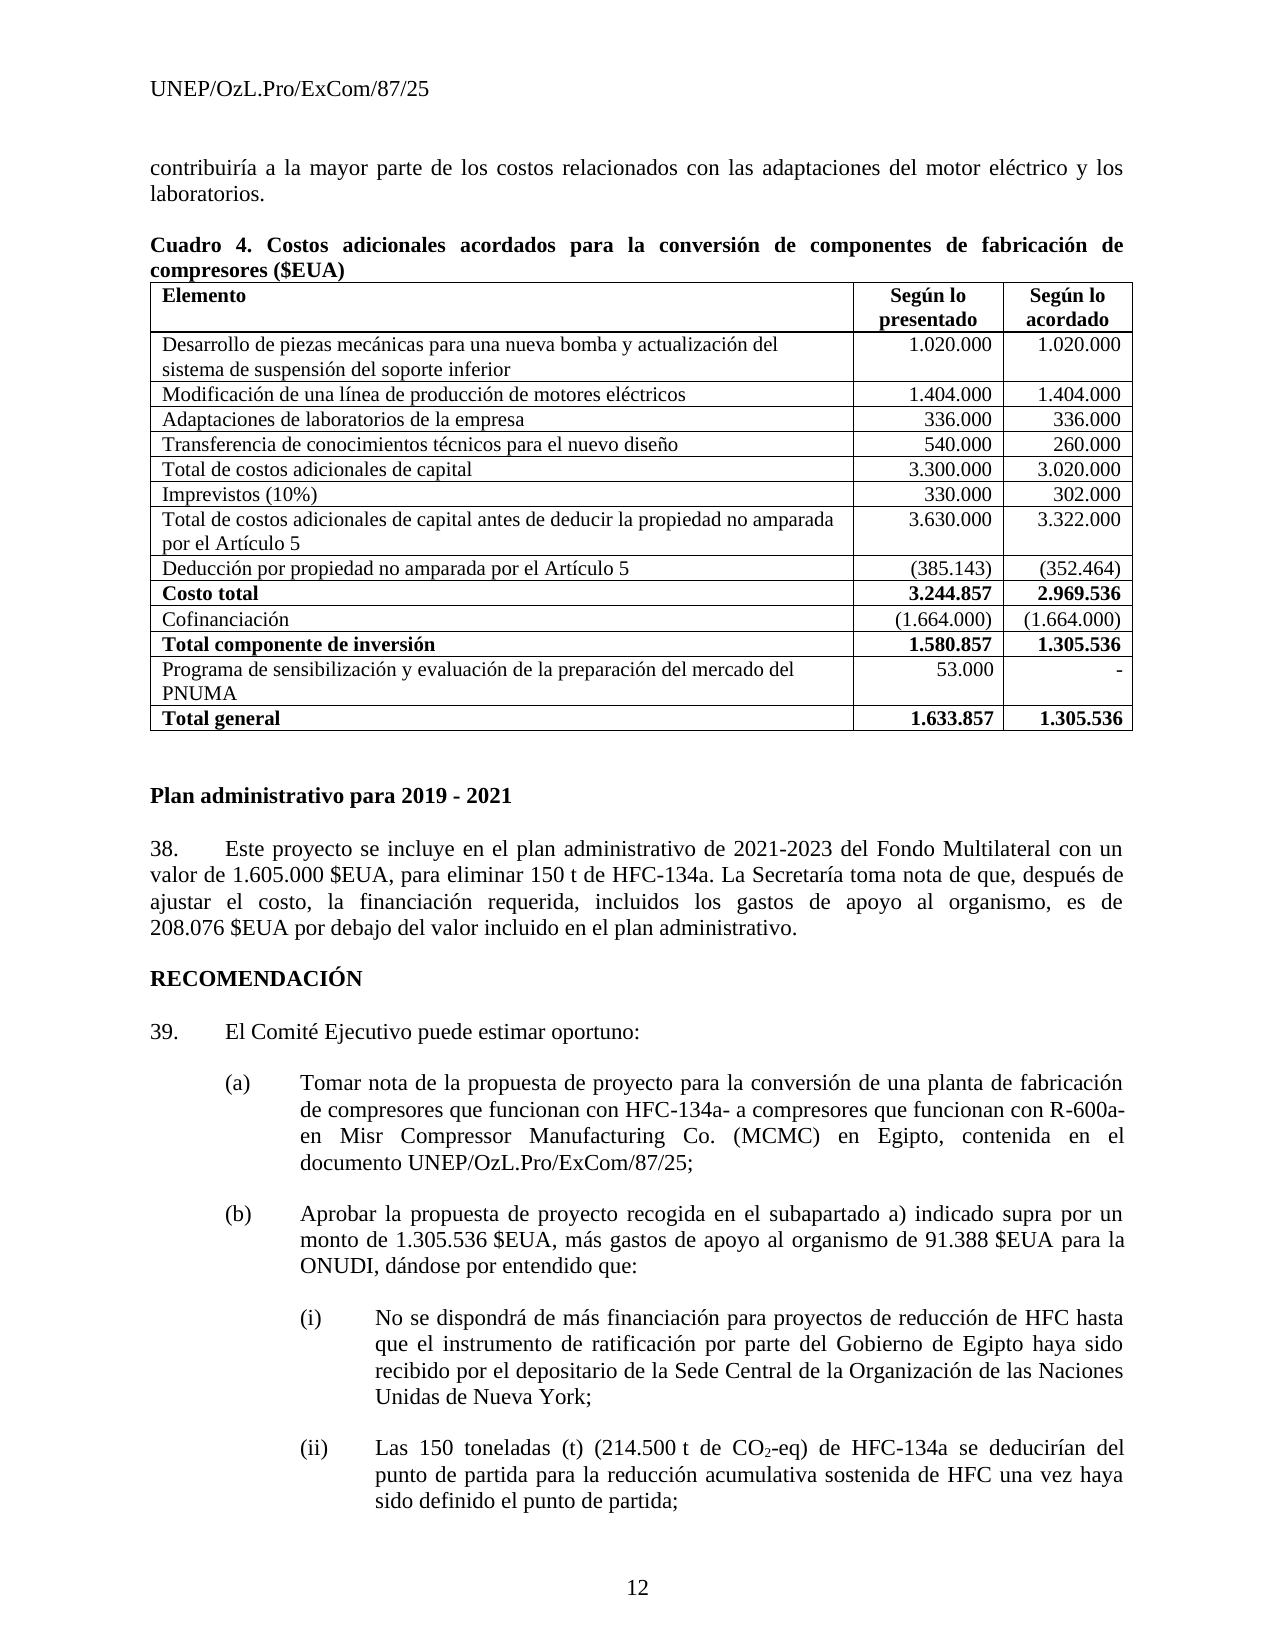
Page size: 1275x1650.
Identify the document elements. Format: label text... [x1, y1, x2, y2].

table_cell Total de costos adicionales de capital [151, 457, 853, 481]
table_cell 1.020.000 [1004, 333, 1132, 381]
subtitle No se dispondrá de más financiación para proyectos de reducción de HFC hasta que el instrumento de ratificación por parte del Gobierno de Egipto haya sido recibido por el depositario de la Sede Central de la Organización de las Naciones Unidas de Nueva York; [300, 1304, 1125, 1409]
table_cell Total general [151, 706, 853, 730]
subtitle Las 150 toneladas (t) (214.500 t de CO2-eq) de HFC-134a se deducirían del punto de partida para la reducción acumulativa sostenida de HFC una vez haya sido definido el punto de partida; [300, 1434, 1125, 1513]
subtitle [150, 154, 1125, 207]
table_cell Imprevistos (10%) [151, 482, 853, 506]
table_cell Cofinanciación [151, 606, 853, 631]
table_cell 2.969.536 [1004, 581, 1132, 605]
table_cell 336.000 [854, 407, 1003, 431]
table_cell Total componente de inversión [151, 632, 853, 656]
table_cell Adaptaciones de laboratorios de la empresa [151, 407, 853, 431]
table_cell 1.305.536 [1004, 706, 1132, 730]
table_cell 336.000 [1004, 407, 1132, 431]
table_cell Total de costos adicionales de capital antes de deducir la propiedad no amparada por el Artículo 5 [151, 507, 853, 555]
table_cell Transferencia de conocimientos técnicos para el nuevo diseño [151, 432, 853, 456]
table_cell 1.580.857 [854, 632, 1003, 656]
text Plan administrativo para 2019 - 2021 [150, 782, 1125, 809]
table_cell 1.020.000 [854, 333, 1003, 381]
table_cell 330.000 [854, 482, 1003, 506]
table_cell 302.000 [1004, 482, 1132, 506]
subtitle El Comité Ejecutivo puede estimar oportuno: [150, 1018, 1125, 1044]
subtitle Aprobar la propuesta de proyecto recogida en el subapartado a) indicado supra por un monto de 1.305.536 $EUA, más gastos de apoyo al organismo de 91.388 $EUA para la ONUDI, dándose por entendido que: [225, 1200, 1125, 1279]
subtitle Tomar nota de la propuesta de proyecto para la conversión de una planta de fabricación de compresores que funcionan con HFC-134a- a compresores que funcionan con R-600a- en Misr Compressor Manufacturing Co. (MCMC) en Egipto, contenida en el documento UNEP/OzL.Pro/ExCom/87/25; [225, 1069, 1125, 1175]
table_header Según lo presentado [854, 283, 1003, 331]
table_cell 1.404.000 [854, 382, 1003, 406]
table_cell 53.000 [854, 657, 1003, 705]
table_cell 3.020.000 [1004, 457, 1132, 481]
subtitle Este proyecto se incluye en el plan administrativo de 2021-2023 del Fondo Multilateral con un valor de 1.605.000 $EUA, para eliminar 150 t de HFC-134a. La Secretaría toma nota de que, después de ajustar el costo, la financiación requerida, incluidos los gastos de apoyo al organismo, es de 208.076 $EUA por debajo del valor incluido en el plan administrativo. [150, 835, 1125, 940]
table_cell Desarrollo de piezas mecánicas para una nueva bomba y actualización del sistema de suspensión del soporte inferior [151, 333, 853, 381]
table_cell 3.322.000 [1004, 507, 1132, 555]
table_header Según lo acordado [1004, 283, 1132, 331]
table_cell 1.404.000 [1004, 382, 1132, 406]
table_cell 540.000 [854, 432, 1003, 456]
table_cell (1.664.000) [854, 606, 1003, 631]
table_cell 3.630.000 [854, 507, 1003, 555]
table_cell (352.464) [1004, 556, 1132, 580]
table_cell (385.143) [854, 556, 1003, 580]
list Cuadro 4. Costos adicionales acordados para la conversión de componentes de fabricación de compresores ($EUA) [150, 232, 1125, 282]
table_cell - [1004, 657, 1132, 705]
table_cell 3.244.857 [854, 581, 1003, 605]
table_cell 3.300.000 [854, 457, 1003, 481]
table_header Elemento [151, 283, 853, 331]
table_cell Modificación de una línea de producción de motores eléctricos [151, 382, 853, 406]
text RECOMENDACIÓN [150, 965, 1125, 992]
table_cell Costo total [151, 581, 853, 605]
table_cell Deducción por propiedad no amparada por el Artículo 5 [151, 556, 853, 580]
table_cell 260.000 [1004, 432, 1132, 456]
table_cell Programa de sensibilización y evaluación de la preparación del mercado del PNUMA [151, 657, 853, 705]
table_cell 1.633.857 [854, 706, 1003, 730]
table_cell (1.664.000) [1004, 606, 1132, 631]
table_cell 1.305.536 [1004, 632, 1132, 656]
